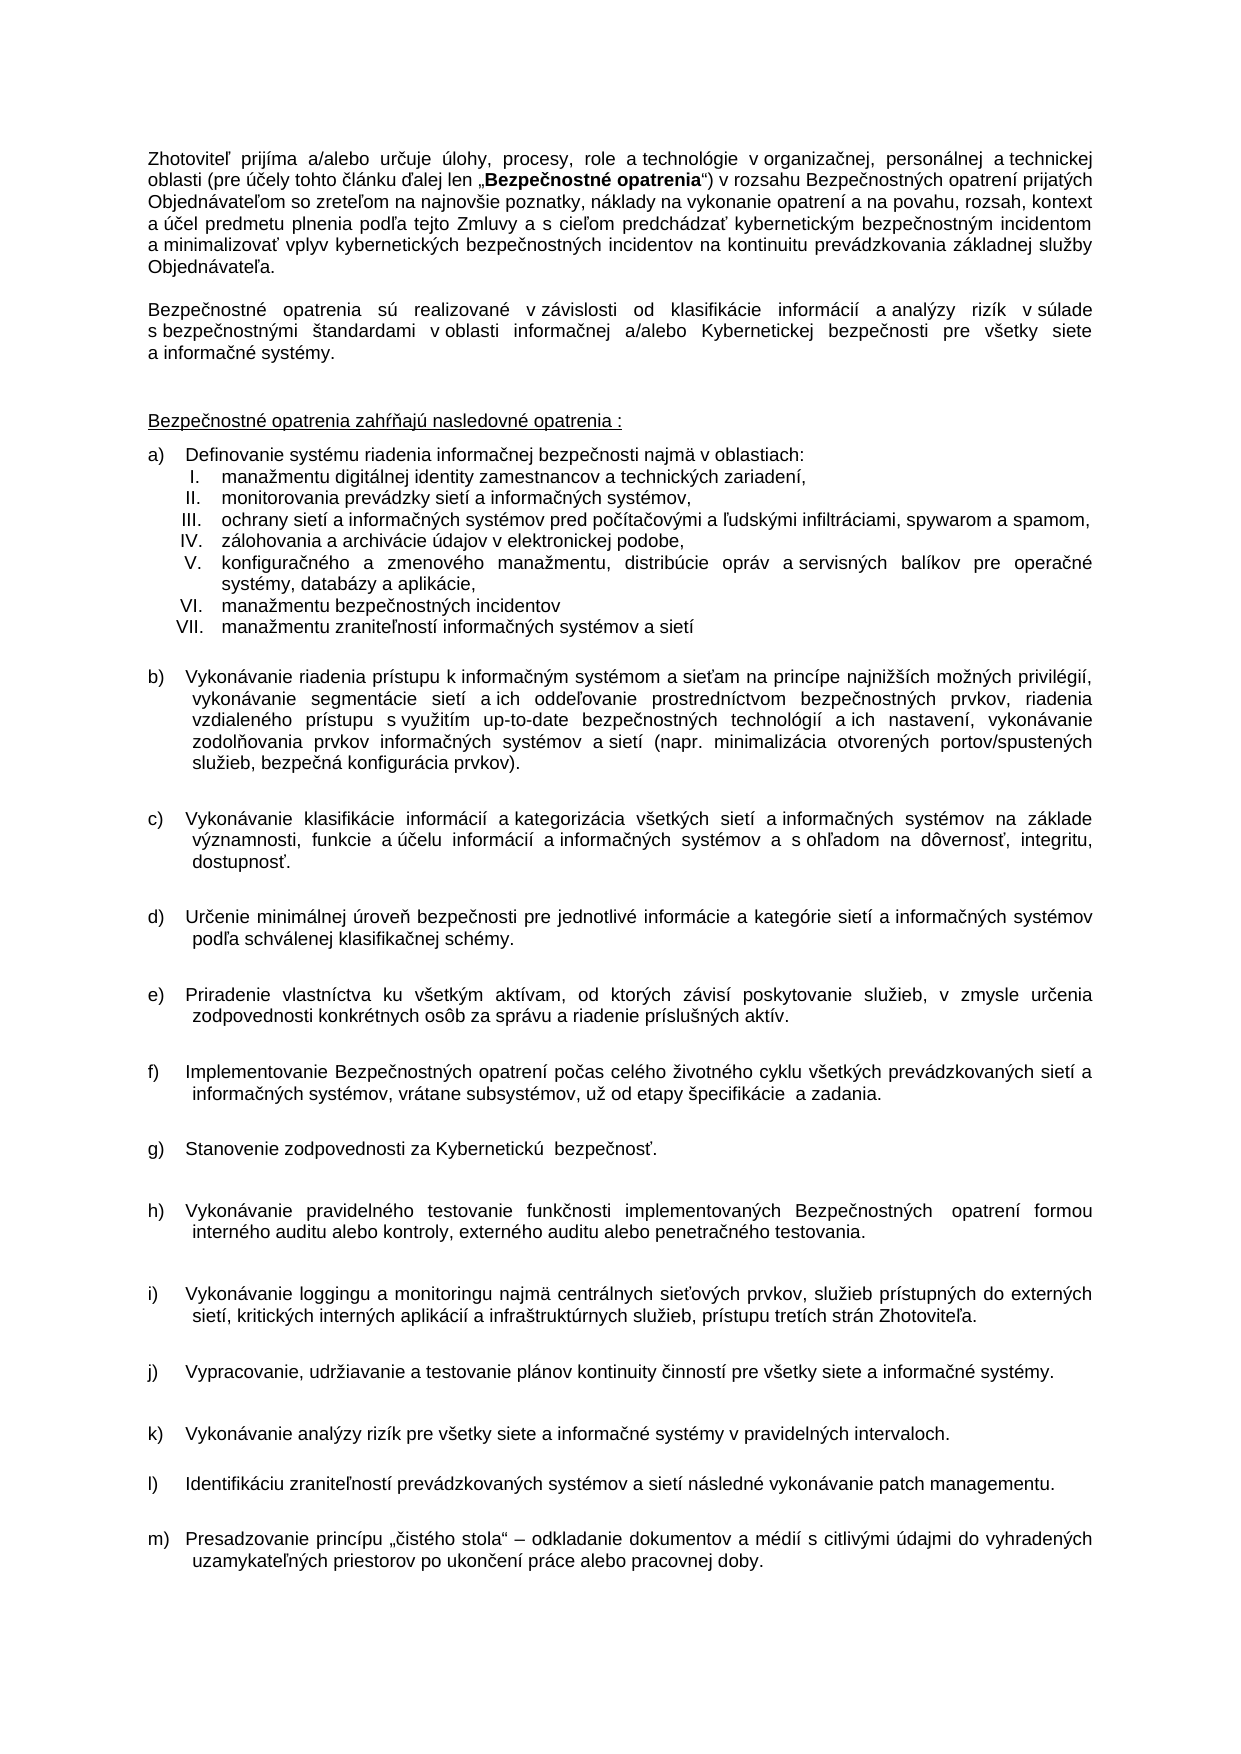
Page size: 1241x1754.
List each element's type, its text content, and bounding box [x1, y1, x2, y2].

list manažmentu zraniteľností informačných systémov a sietí [199, 616, 1093, 638]
list manažmentu digitálnej identity zamestnancov a technických zariadení, [199, 465, 1093, 487]
list Definovanie systému riadenia informačnej bezpečnosti najmä v oblastiach: [148, 444, 1093, 465]
list Určenie minimálnej úroveň bezpečnosti pre jednotlivé informácie a kategórie sietí a informačných systémov podľa schválenej klasifikačnej schémy. [148, 906, 1093, 949]
list Priradenie vlastníctva ku všetkým aktívam, od ktorých závisí poskytovanie služieb, v zmysle určenia zodpovednosti konkrétnych osôb za správu a riadenie príslušných aktív. [148, 983, 1093, 1027]
list Vykonávanie pravidelného testovanie funkčnosti implementovaných Bezpečnostných opatrení formou interného auditu alebo kontroly, externého auditu alebo penetračného testovania. [148, 1200, 1093, 1243]
list zálohovania a archivácie údajov v elektronickej podobe, [199, 530, 1093, 552]
list Presadzovanie princípu „čistého stola“ – odkladanie dokumentov a médií s citlivými údajmi do vyhradených uzamykateľných priestorov po ukončení práce alebo pracovnej doby. [148, 1528, 1093, 1571]
list konfiguračného a zmenového manažmentu, distribúcie opráv a servisných balíkov pre operačné systémy, databázy a aplikácie, [199, 552, 1093, 595]
list Stanovenie zodpovednosti za Kybernetickú bezpečnosť. [148, 1138, 1093, 1159]
list Vykonávanie riadenia prístupu k informačným systémom a sieťam na princípe najnižších možných privilégií, vykonávanie segmentácie sietí a ich oddeľovanie prostredníctvom bezpečnostných prvkov, riadenia vzdialeného prístupu s využitím up-to-date bezpečnostných technológií a ich nastavení, vykonávanie zodolňovania prvkov informačných systémov a sietí (napr. minimalizácia otvorených portov/spustených služieb, bezpečná konfigurácia prvkov). [148, 666, 1093, 773]
list Implementovanie Bezpečnostných opatrení počas celého životného cyklu všetkých prevádzkovaných sietí a informačných systémov, vrátane subsystémov, už od etapy špecifikácie a zadania. [148, 1061, 1093, 1104]
list Identifikáciu zraniteľností prevádzkovaných systémov a sietí následné vykonávanie patch managementu. [148, 1473, 1093, 1494]
list Vykonávanie klasifikácie informácií a kategorizácia všetkých sietí a informačných systémov na základe významnosti, funkcie a účelu informácií a informačných systémov a s ohľadom na dôvernosť, integritu, dostupnosť. [148, 808, 1093, 872]
subtitle Bezpečnostné opatrenia sú realizované v závislosti od klasifikácie informácií a analýzy rizík v súlade s bezpečnostnými štandardami v oblasti informačnej a/alebo Kybernetickej bezpečnosti pre všetky siete a informačné systémy. [148, 298, 1093, 363]
list Vykonávanie analýzy rizík pre všetky siete a informačné systémy v pravidelných intervaloch. [148, 1423, 1093, 1445]
list manažmentu bezpečnostných incidentov [199, 595, 1093, 616]
list Vykonávanie loggingu a monitoringu najmä centrálnych sieťových prvkov, služieb prístupných do externých sietí, kritických interných aplikácií a infraštruktúrnych služieb, prístupu tretích strán Zhotoviteľa. [148, 1283, 1093, 1326]
text Bezpečnostné opatrenia zahŕňajú nasledovné opatrenia : [148, 410, 1093, 431]
subtitle Zhotoviteľ prijíma a/alebo určuje úlohy, procesy, role a technológie v organizačnej, personálnej a technickej oblasti (pre účely tohto článku ďalej len „Bezpečnostné opatrenia“) v rozsahu Bezpečnostných opatrení prijatých Objednávateľom so zreteľom na najnovšie poznatky, náklady na vykonanie opatrení a na povahu, rozsah, kontext a účel predmetu plnenia podľa tejto Zmluvy a s cieľom predchádzať kybernetickým bezpečnostným incidentom a minimalizovať vplyv kybernetických bezpečnostných incidentov na kontinuitu prevádzkovania základnej služby Objednávateľa. [148, 148, 1093, 277]
list monitorovania prevádzky sietí a informačných systémov, [199, 487, 1093, 508]
list Vypracovanie, udržiavanie a testovanie plánov kontinuity činností pre všetky siete a informačné systémy. [148, 1360, 1093, 1382]
list ochrany sietí a informačných systémov pred počítačovými a ľudskými infiltráciami, spywarom a spamom, [199, 508, 1093, 530]
